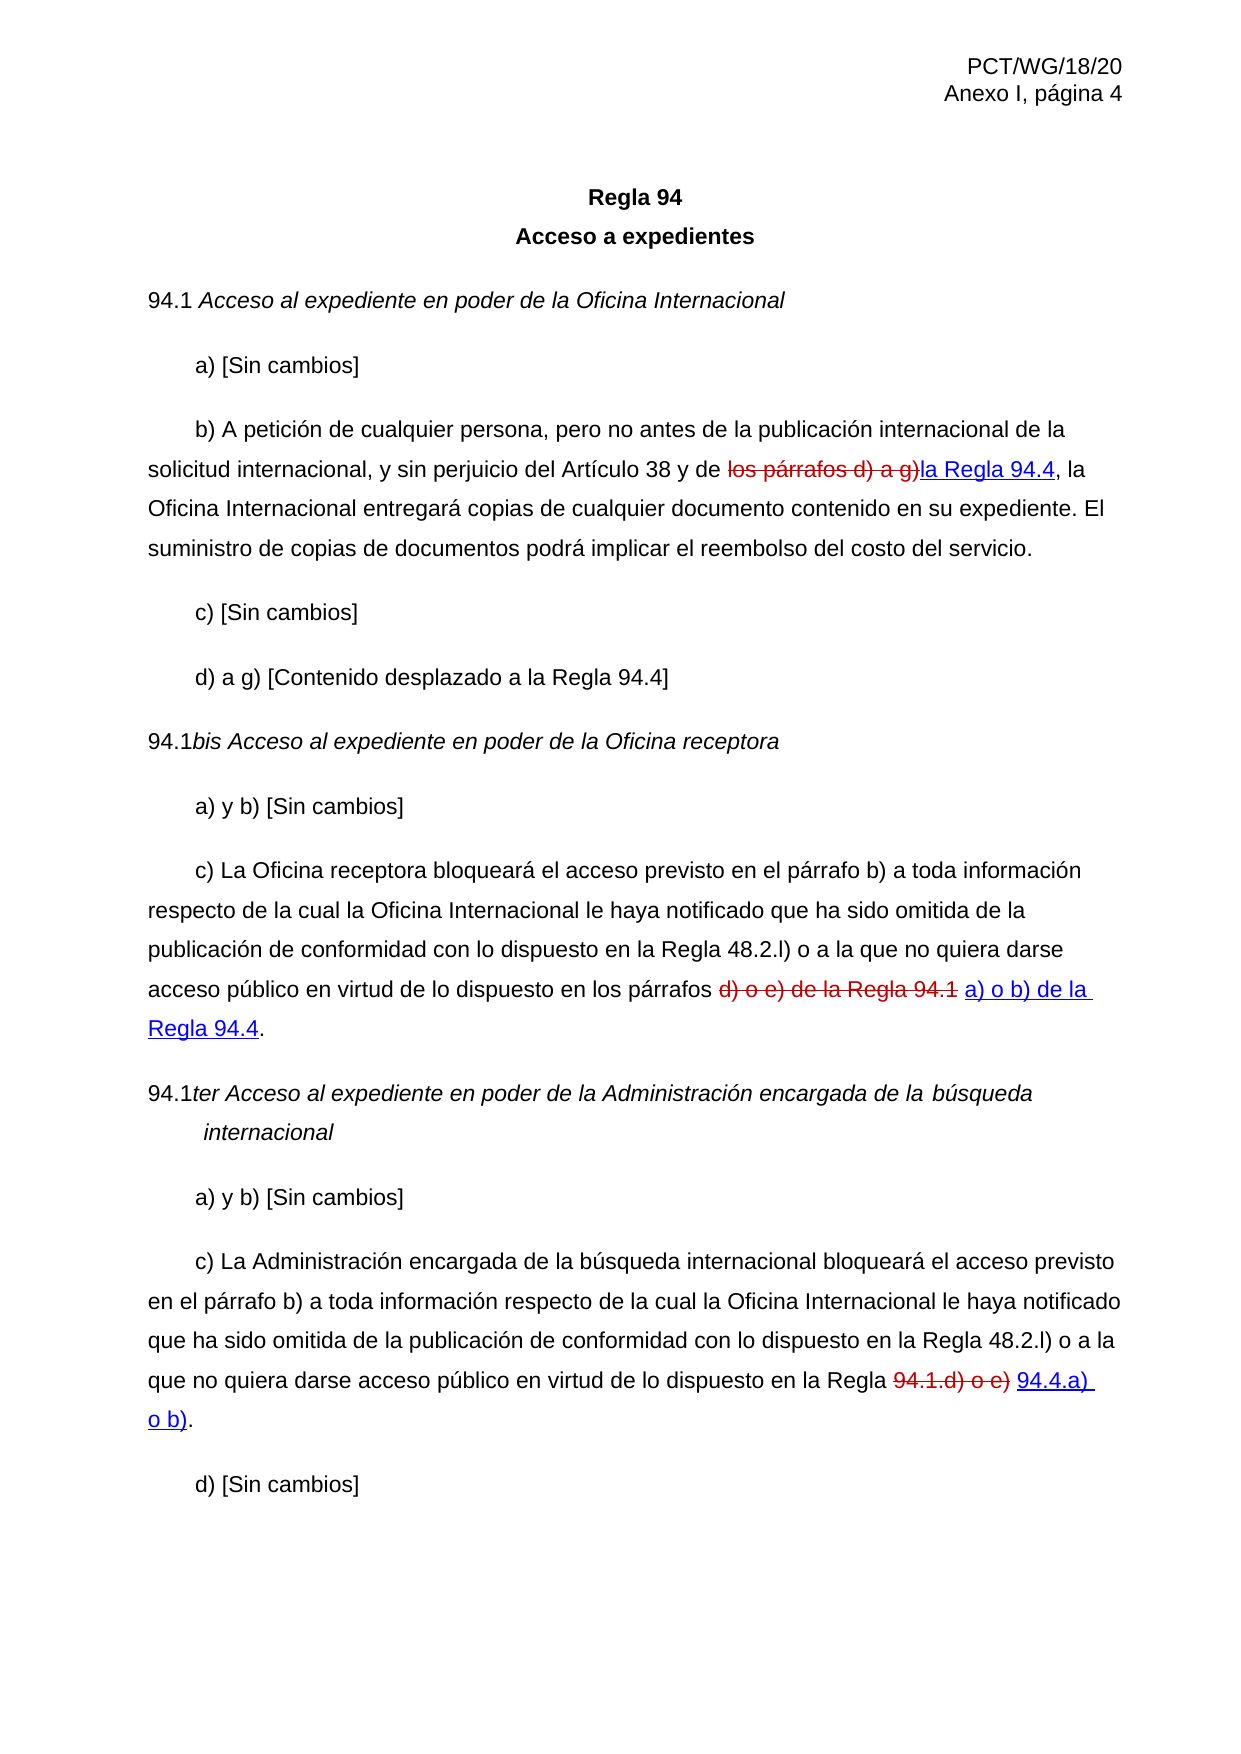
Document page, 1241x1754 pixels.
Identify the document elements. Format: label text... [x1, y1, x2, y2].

text a) [Sin cambios] [148, 352, 1122, 378]
text 94.1 Acceso al expediente en poder de la Oficina Internacional [148, 287, 1122, 314]
text 94.1ter Acceso al expediente en poder de la Administración encargada de la búsqueda internacional [148, 1080, 1122, 1146]
text d) a g) [Contenido desplazado a la Regla 94.4] [148, 664, 1122, 690]
text Regla 94 Acceso a expedientes [148, 183, 1122, 249]
text b) A petición de cualquier persona, pero no antes de la publicación internacional de la solicitud internacional, y sin perjuicio del Artículo 38 y de los párrafos d) a g)la Regla 94.4, la Oficina Internacional entregará copias de cualquier documento contenido en su expediente. El suministro de copias de documentos podrá implicar el reembolso del costo del servicio. [148, 416, 1122, 561]
text a) y b) [Sin cambios] [148, 1184, 1122, 1210]
text a) y b) [Sin cambios] [148, 793, 1122, 819]
text c) La Oficina receptora bloqueará el acceso previsto en el párrafo b) a toda información respecto de la cual la Oficina Internacional le haya notificado que ha sido omitida de la publicación de conformidad con lo dispuesto en la Regla 48.2.l) o a la que no quiera darse acceso público en virtud de lo dispuesto en los párrafos d) o e) de la Regla 94.1 a) o b) de la Regla 94.4. [148, 857, 1122, 1042]
text 94.1bis Acceso al expediente en poder de la Oficina receptora [148, 728, 1122, 755]
text c) [Sin cambios] [148, 599, 1122, 626]
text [148, 1248, 1122, 1432]
text d) [Sin cambios] [148, 1471, 1122, 1497]
